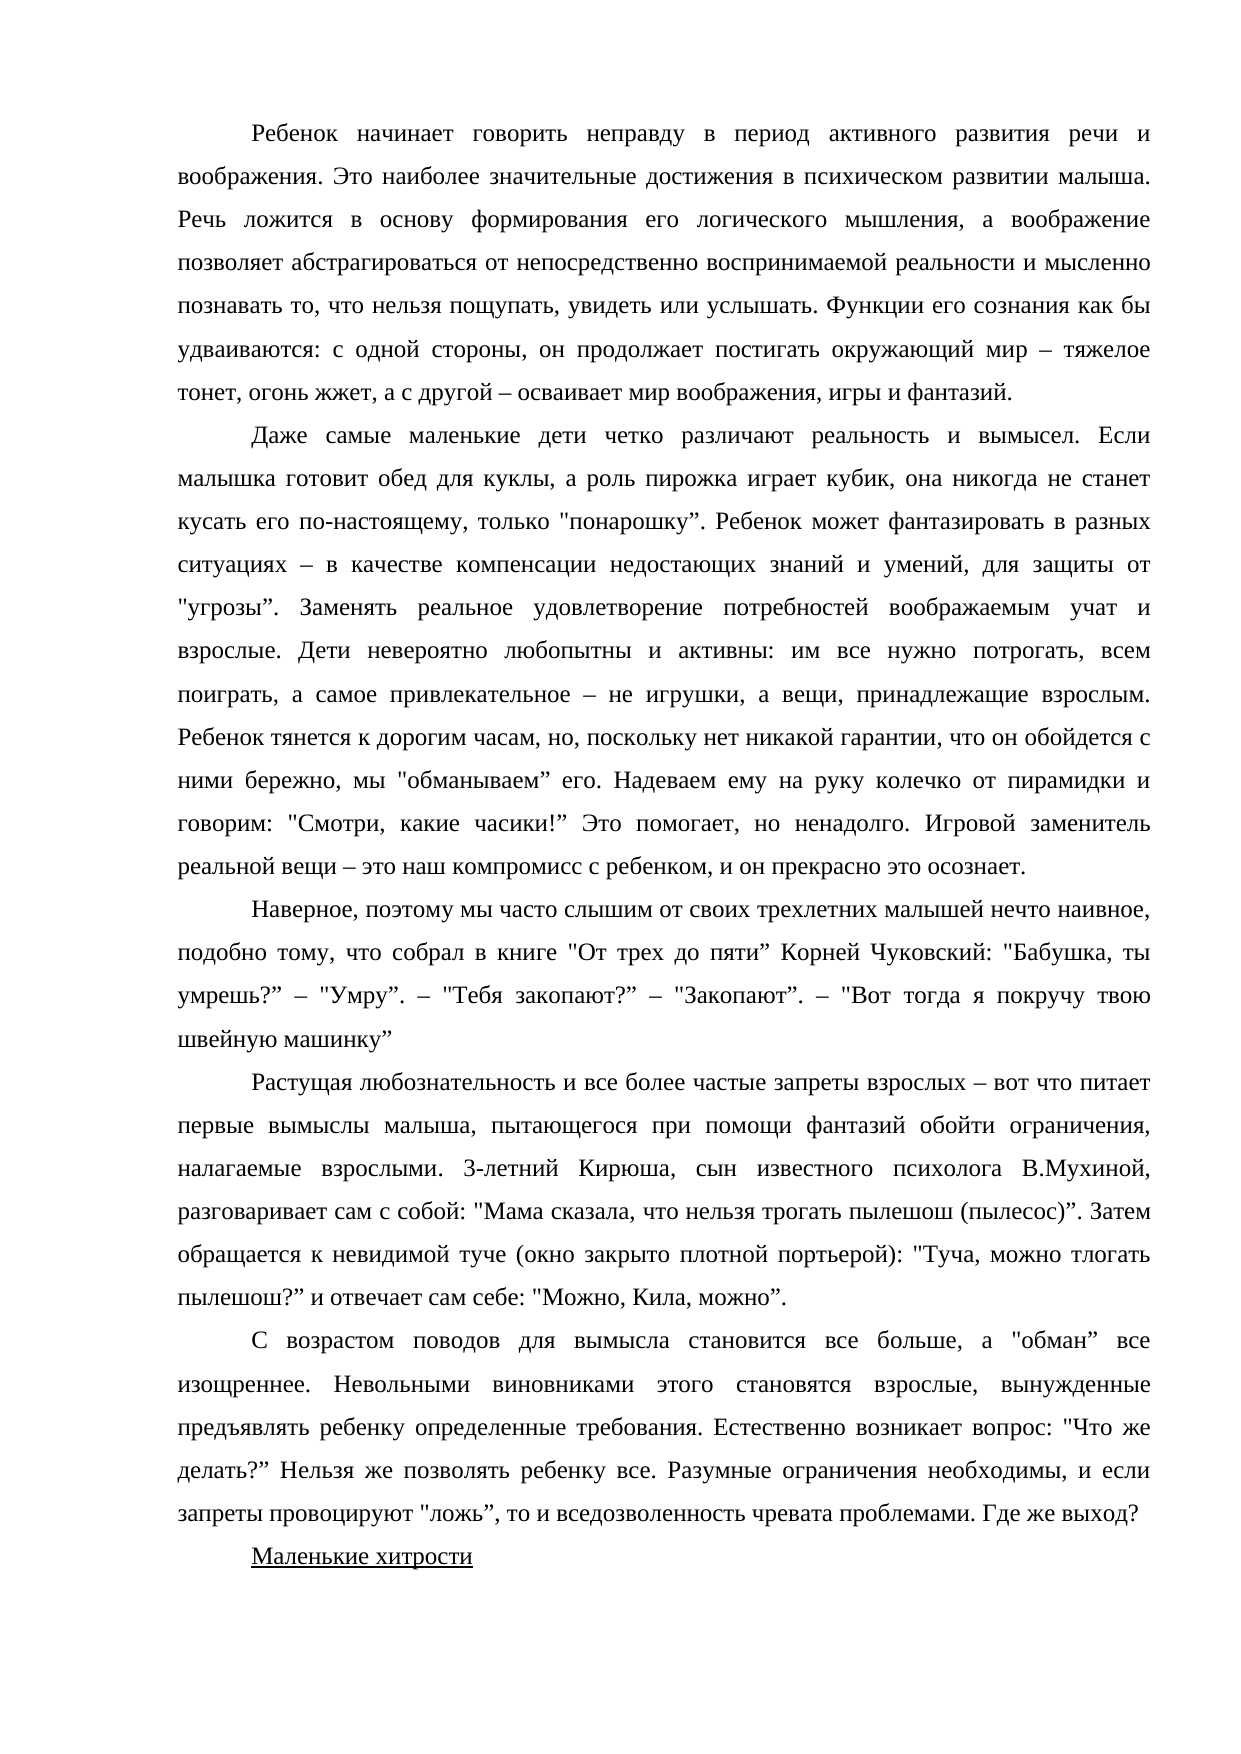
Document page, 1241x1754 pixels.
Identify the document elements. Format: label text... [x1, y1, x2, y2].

text Наверное, поэтому мы часто слышим от своих трехлетних малышей нечто наивное, подобно тому, что собрал в книге "От трех до пяти” Корней Чуковский: "Бабушка, ты умрешь?” – "Умру”. – "Тебя закопают?” – "Закопают”. – "Вот тогда я покручу твою швейную машинку” [177, 894, 1152, 1052]
text Ребенок начинает говорить неправду в период активного развития речи и воображения. Это наиболее значительные достижения в психическом развитии малыша. Речь ложится в основу формирования его логического мышления, а воображение позволяет абстрагироваться от непосредственно воспринимаемой реальности и мысленно познавать то, что нельзя пощупать, увидеть или услышать. Функции его сознания как бы удваиваются: с одной стороны, он продолжает постигать окружающий мир – тяжелое тонет, огонь жжет, а с другой – осваивает мир воображения, игры и фантазий. [177, 118, 1152, 406]
text Даже самые маленькие дети четко различают реальность и вымысел. Если малышка готовит обед для куклы, а роль пирожка играет кубик, она никогда не станет кусать его по-настоящему, только "понарошку”. Ребенок может фантазировать в разных ситуациях – в качестве компенсации недостающих знаний и умений, для защиты от "угрозы”. Заменять реальное удовлетворение потребностей воображаемым учат и взрослые. Дети невероятно любопытны и активны: им все нужно потрогать, всем поиграть, а самое привлекательное – не игрушки, а вещи, принадлежащие взрослым. Ребенок тянется к дорогим часам, но, поскольку нет никакой гарантии, что он обойдется с ними бережно, мы "обманываем” его. Надеваем ему на руку колечко от пирамидки и говорим: "Смотри, какие часики!” Это помогает, но ненадолго. Игровой заменитель реальной вещи – это наш компромисс с ребенком, и он прекрасно это осознает. [177, 420, 1152, 880]
text Растущая любознательность и все более частые запреты взрослых – вот что питает первые вымыслы малыша, пытающегося при помощи фантазий обойти ограничения, налагаемые взрослыми. 3-летний Кирюша, сын известного психолога В.Мухиной, разговаривает сам с собой: "Мама сказала, что нельзя трогать пылешош (пылесос)”. Затем обращается к невидимой туче (окно закрыто плотной портьерой): "Туча, можно тлогать пылешош?” и отвечает сам себе: "Можно, Кила, можно”. [177, 1067, 1152, 1311]
text Маленькие хитрости [177, 1541, 1152, 1570]
text С возрастом поводов для вымысла становится все больше, а "обман” все изощреннее. Невольными виновниками этого становятся взрослые, вынужденные предъявлять ребенку определенные требования. Естественно возникает вопрос: "Что же делать?” Нельзя же позволять ребенку все. Разумные ограничения необходимы, и если запреты провоцируют "ложь”, то и вседозволенность чревата проблемами. Где же выход? [177, 1326, 1152, 1527]
